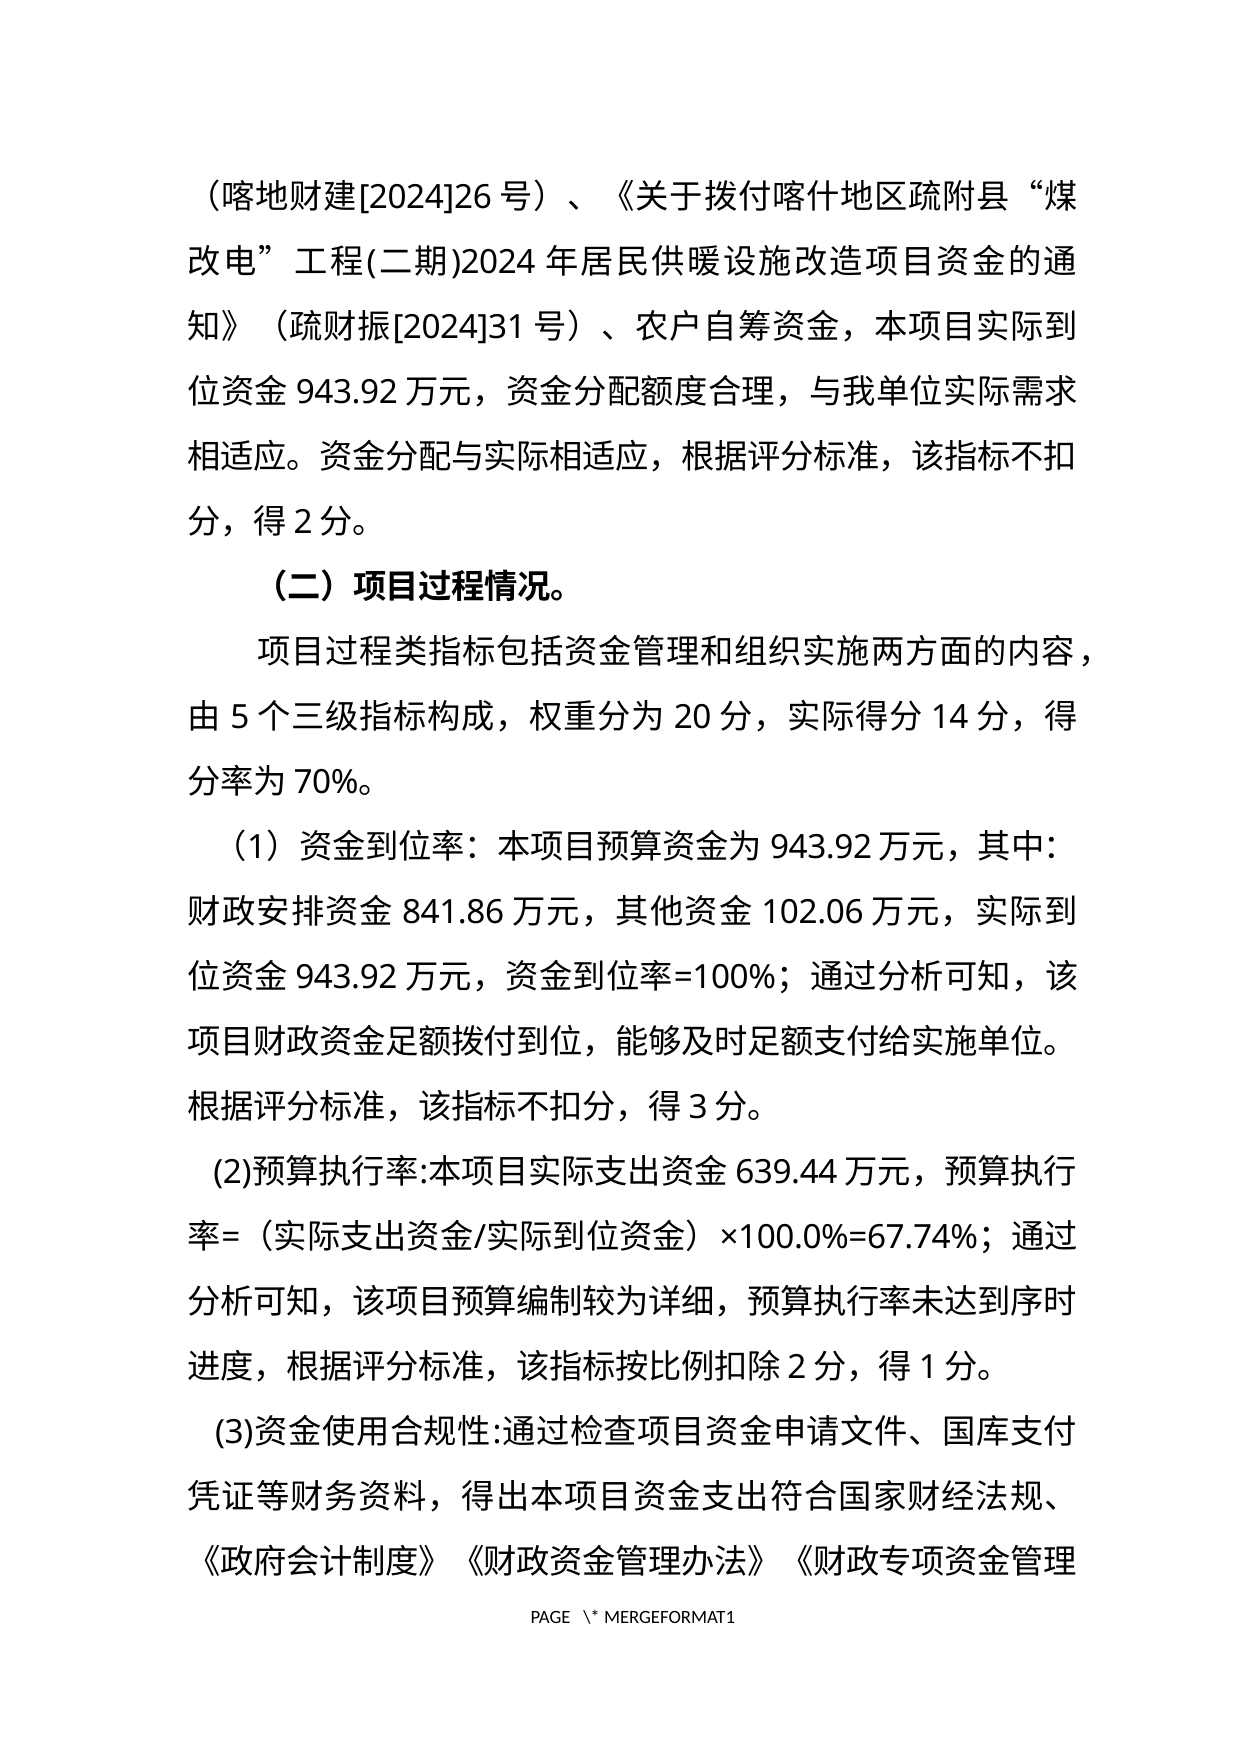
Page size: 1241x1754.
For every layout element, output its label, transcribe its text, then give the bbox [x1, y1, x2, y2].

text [187, 162, 1078, 552]
text （二）项目过程情况。 [187, 552, 1078, 617]
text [187, 617, 1078, 1592]
